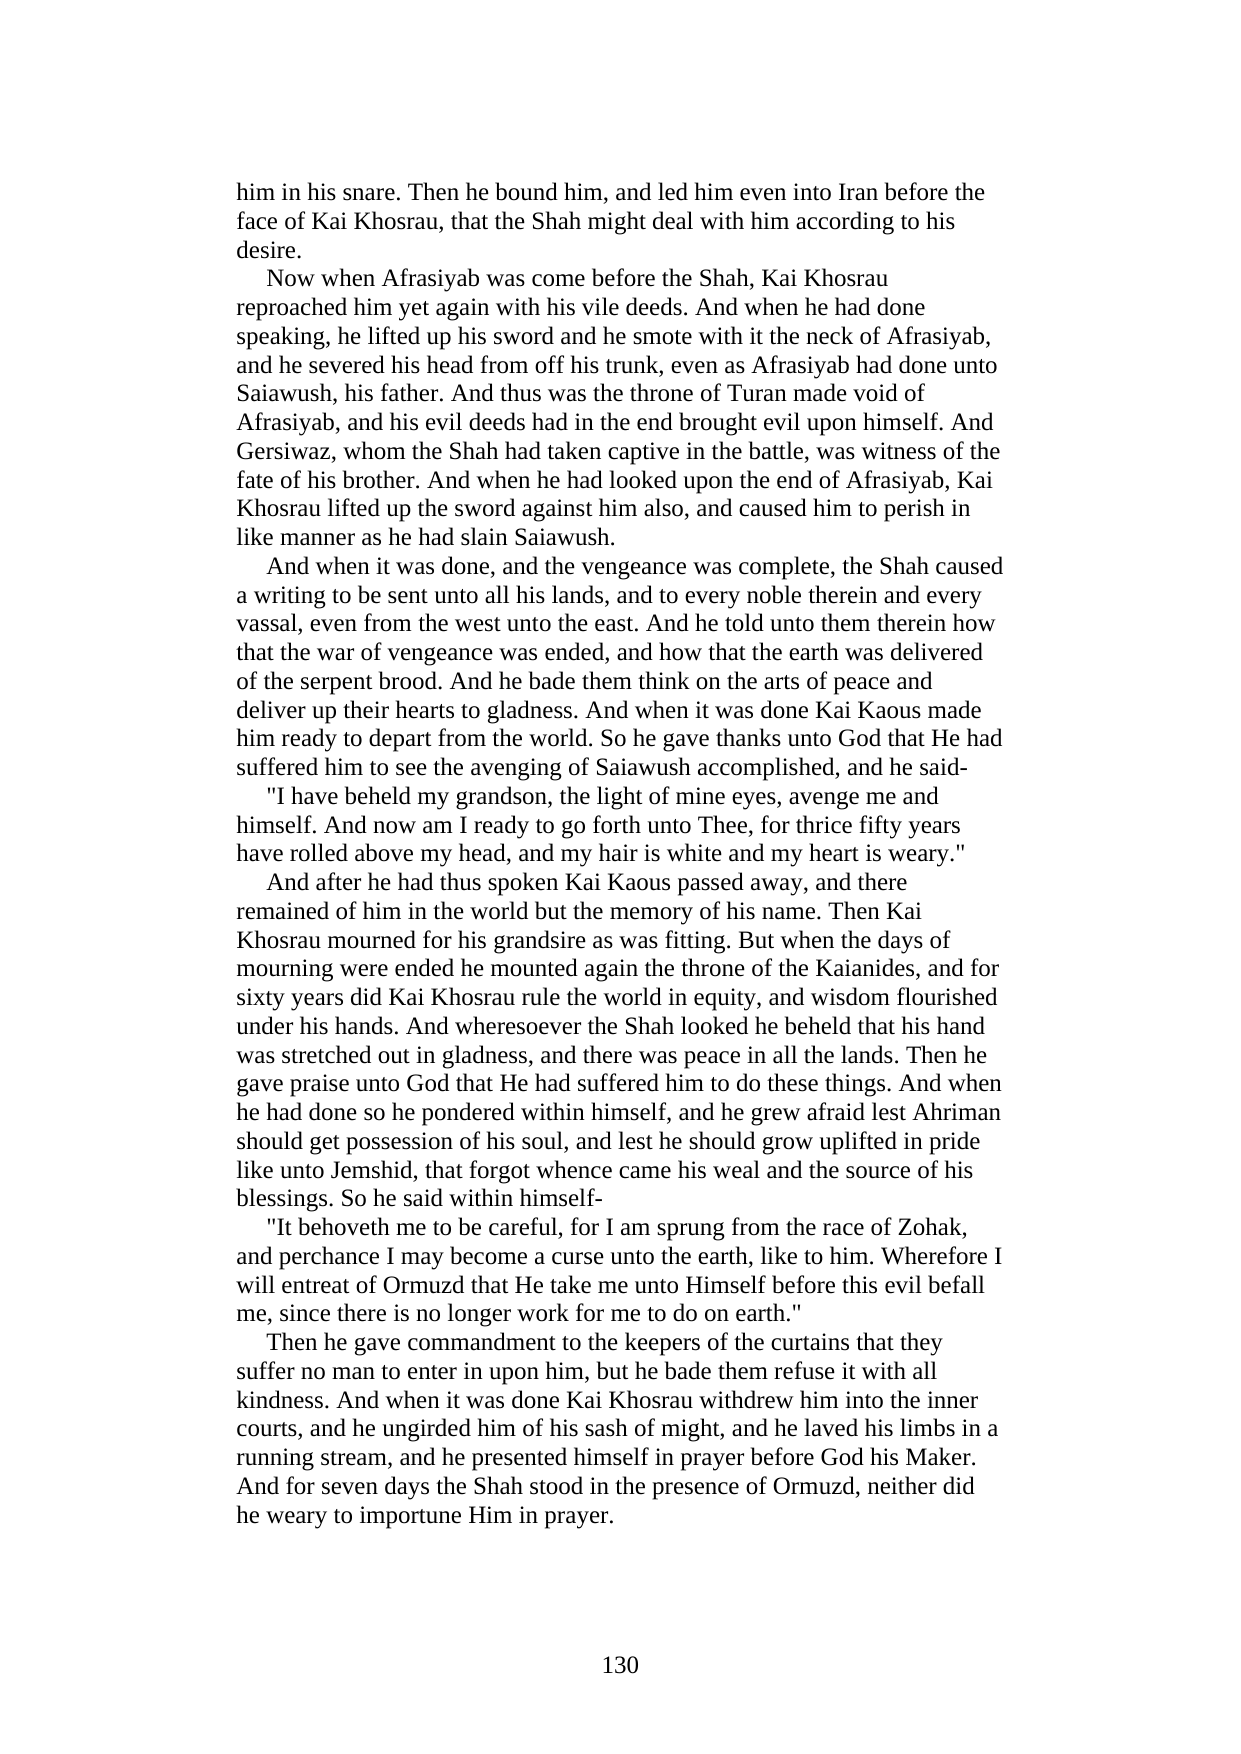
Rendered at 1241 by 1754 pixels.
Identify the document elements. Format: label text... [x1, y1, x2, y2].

text Then he gave commandment to the keepers of the curtains that they suffer no man to enter in upon him, but he bade them refuse it with all kindness. And when it was done Kai Khosrau withdrew him into the inner courts, and he ungirded him of his sash of might, and he laved his limbs in a running stream, and he presented himself in prayer before God his Maker. And for seven days the Shah stood in the presence of Ormuzd, neither did he weary to importune Him in prayer. [236, 1327, 1004, 1528]
text And after he had thus spoken Kai Kaous passed away, and there remained of him in the world but the memory of his name. Then Kai Khosrau mourned for his grandsire as was fitting. But when the days of mourning were ended he mounted again the throne of the Kaianides, and for sixty years did Kai Khosrau rule the world in equity, and wisdom flourished under his hands. And wheresoever the Shah looked he beheld that his hand was stretched out in gladness, and there was peace in all the lands. Then he gave praise unto God that He had suffered him to do these things. And when he had done so he pondered within himself, and he grew afraid lest Ahriman should get possession of his soul, and lest he should grow uplifted in pride like unto Jemshid, that forgot whence came his weal and the source of his blessings. So he said within himself- [236, 867, 1004, 1212]
text "I have beheld my grandson, the light of mine eyes, avenge me and himself. And now am I ready to go forth unto Thee, for thrice fifty years have rolled above my head, and my hair is white and my heart is weary." [236, 781, 1004, 867]
text "It behoveth me to be careful, for I am sprung from the race of Zohak, and perchance I may become a curse unto the earth, like to him. Wherefore I will entreat of Ormuzd that He take me unto Himself before this evil befall me, since there is no longer work for me to do on earth." [236, 1212, 1004, 1327]
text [236, 177, 1004, 263]
text And when it was done, and the vengeance was complete, the Shah caused a writing to be sent unto all his lands, and to every noble therein and every vassal, even from the west unto the east. And he told unto them therein how that the war of vengeance was ended, and how that the earth was delivered of the serpent brood. And he bade them think on the arts of peace and deliver up their hearts to gladness. And when it was done Kai Kaous made him ready to depart from the world. So he gave thanks unto God that He had suffered him to see the avenging of Saiawush accomplished, and he said- [236, 551, 1004, 781]
text Now when Afrasiyab was come before the Shah, Kai Khosrau reproached him yet again with his vile deeds. And when he had done speaking, he lifted up his sword and he smote with it the neck of Afrasiyab, and he severed his head from off his trunk, even as Afrasiyab had done unto Saiawush, his father. And thus was the throne of Turan made void of Afrasiyab, and his evil deeds had in the end brought evil upon himself. And Gersiwaz, whom the Shah had taken captive in the battle, was witness of the fate of his brother. And when he had looked upon the end of Afrasiyab, Kai Khosrau lifted up the sword against him also, and caused him to perish in like manner as he had slain Saiawush. [236, 263, 1004, 551]
